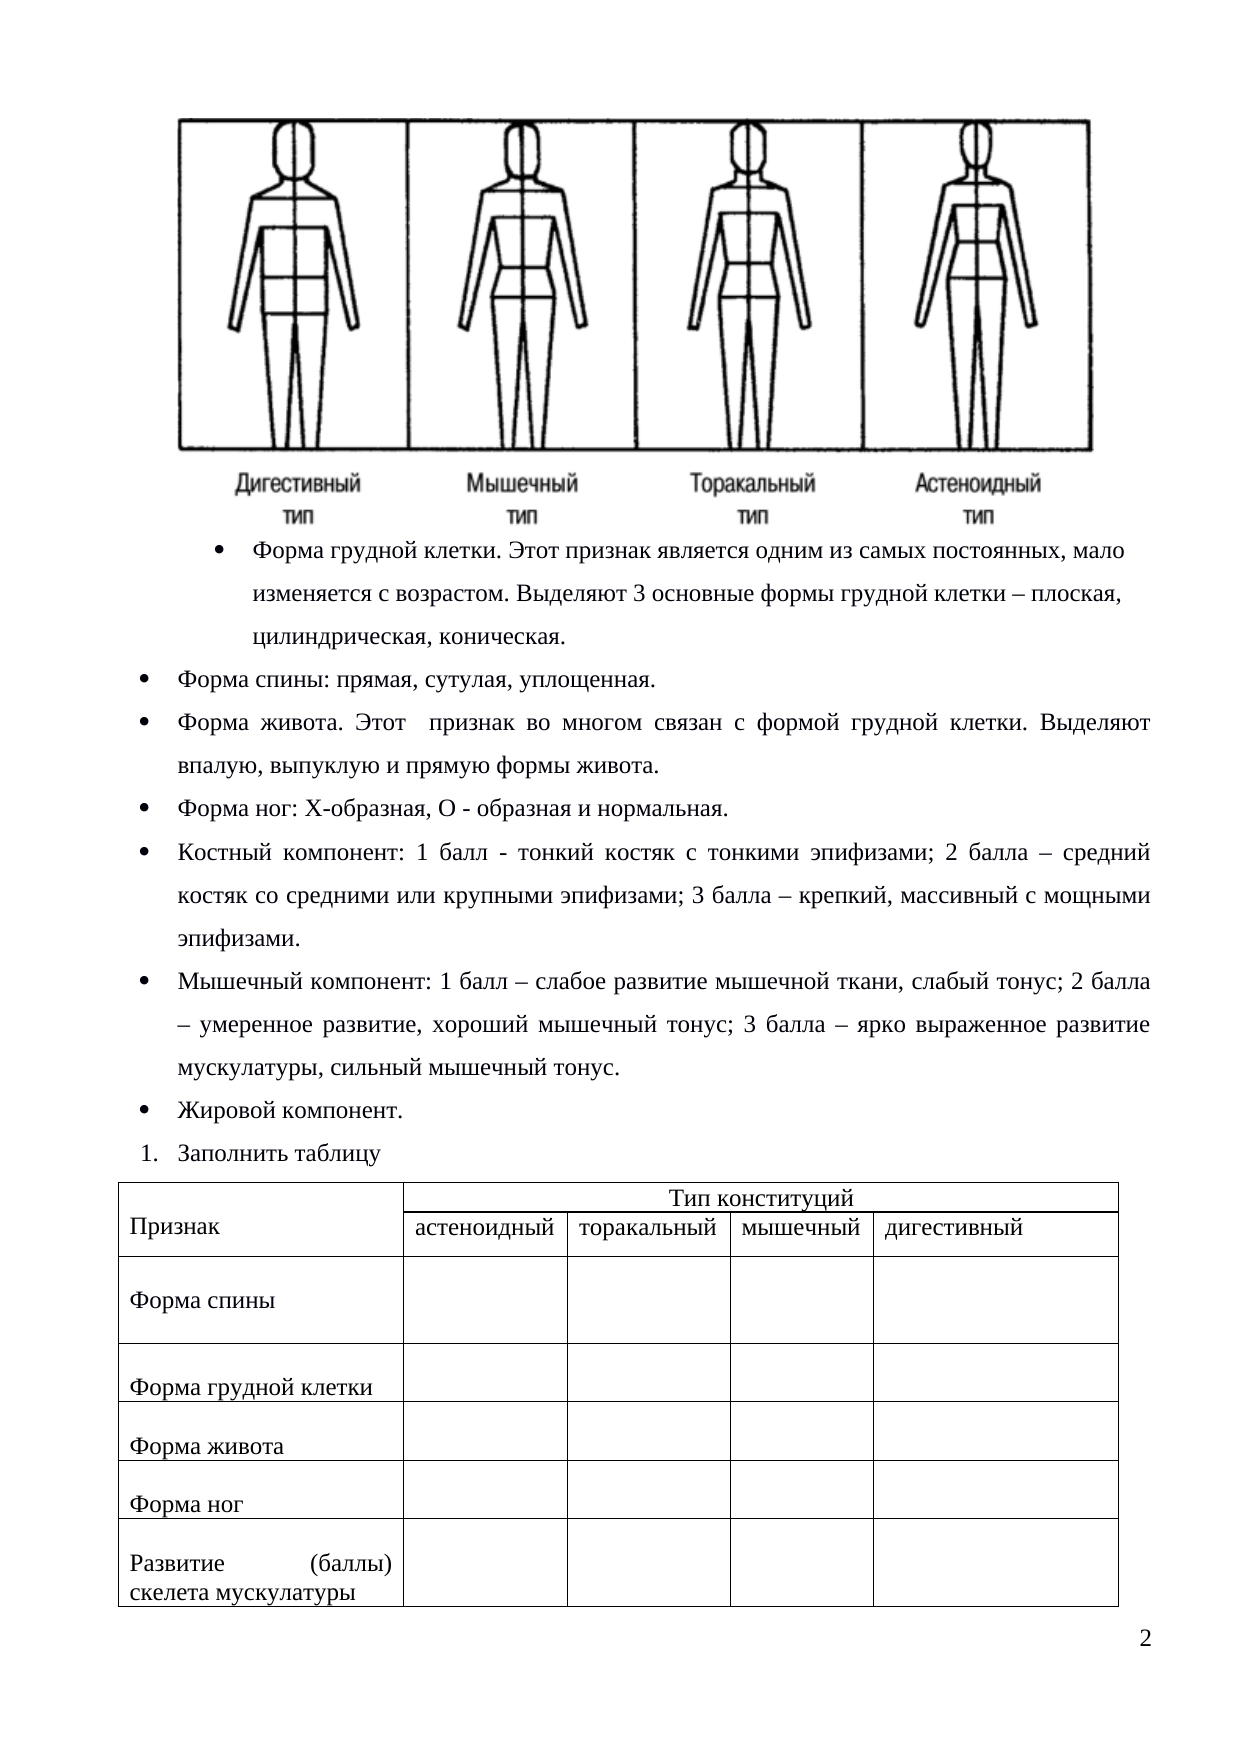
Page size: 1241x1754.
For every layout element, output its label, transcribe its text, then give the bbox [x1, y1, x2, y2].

table_cell Форма ног [119, 1461, 403, 1518]
table_cell дигестивный [874, 1213, 1118, 1256]
table_cell [568, 1402, 730, 1460]
table_cell [731, 1257, 873, 1343]
table_cell [568, 1257, 730, 1343]
table_cell [404, 1402, 567, 1460]
table_cell [404, 1257, 567, 1343]
table_cell [874, 1257, 1118, 1343]
table_cell [568, 1519, 730, 1606]
table_cell астеноидный [404, 1213, 567, 1256]
list Форма ног: Х-образная, О - образная и нормальная. [140, 793, 1152, 822]
table_cell Форма грудной клетки [119, 1344, 403, 1401]
table_cell Развитие (баллы) скелета мускулатуры [119, 1519, 403, 1606]
list Заполнить таблицу [140, 1138, 1152, 1167]
list Форма живота. Этот признак во многом связан с формой грудной клетки. Выделяют впалую, выпуклую и прямую формы живота. [140, 707, 1152, 779]
list Мышечный компонент: 1 балл – слабое развитие мышечной ткани, слабый тонус; 2 балла – умеренное развитие, хороший мышечный тонус; 3 балла – ярко выраженное развитие мускулатуры, сильный мышечный тонус. [140, 966, 1152, 1081]
table_cell [731, 1344, 873, 1401]
table_header Тип конституций [404, 1183, 1118, 1211]
table_cell [404, 1519, 567, 1606]
list Костный компонент: 1 балл - тонкий костяк с тонкими эпифизами; 2 балла – средний костяк со средними или крупными эпифизами; 3 балла – крепкий, массивный с мощными эпифизами. [140, 837, 1152, 952]
table_cell мышечный [731, 1213, 873, 1256]
table_cell [731, 1461, 873, 1518]
table_cell [568, 1461, 730, 1518]
table_cell [404, 1461, 567, 1518]
list Форма спины: прямая, сутулая, уплощенная. [140, 664, 1152, 693]
picture [177, 118, 1094, 535]
table_cell [874, 1519, 1118, 1606]
table_cell [568, 1344, 730, 1401]
table_cell Форма спины [119, 1257, 403, 1343]
table_cell [874, 1461, 1118, 1518]
table_cell Форма живота [119, 1402, 403, 1460]
list Жировой компонент. [140, 1095, 1152, 1124]
table_cell [731, 1402, 873, 1460]
list Форма грудной клетки. Этот признак является одним из самых постоянных, мало изменяется с возрастом. Выделяют 3 основные формы грудной клетки – плоская, цилиндрическая, коническая. [215, 535, 1152, 650]
table_header Признак [119, 1183, 403, 1256]
table_cell [874, 1344, 1118, 1401]
table_cell [874, 1402, 1118, 1460]
table_cell торакальный [568, 1213, 730, 1256]
table_cell [731, 1519, 873, 1606]
table_cell [404, 1344, 567, 1401]
